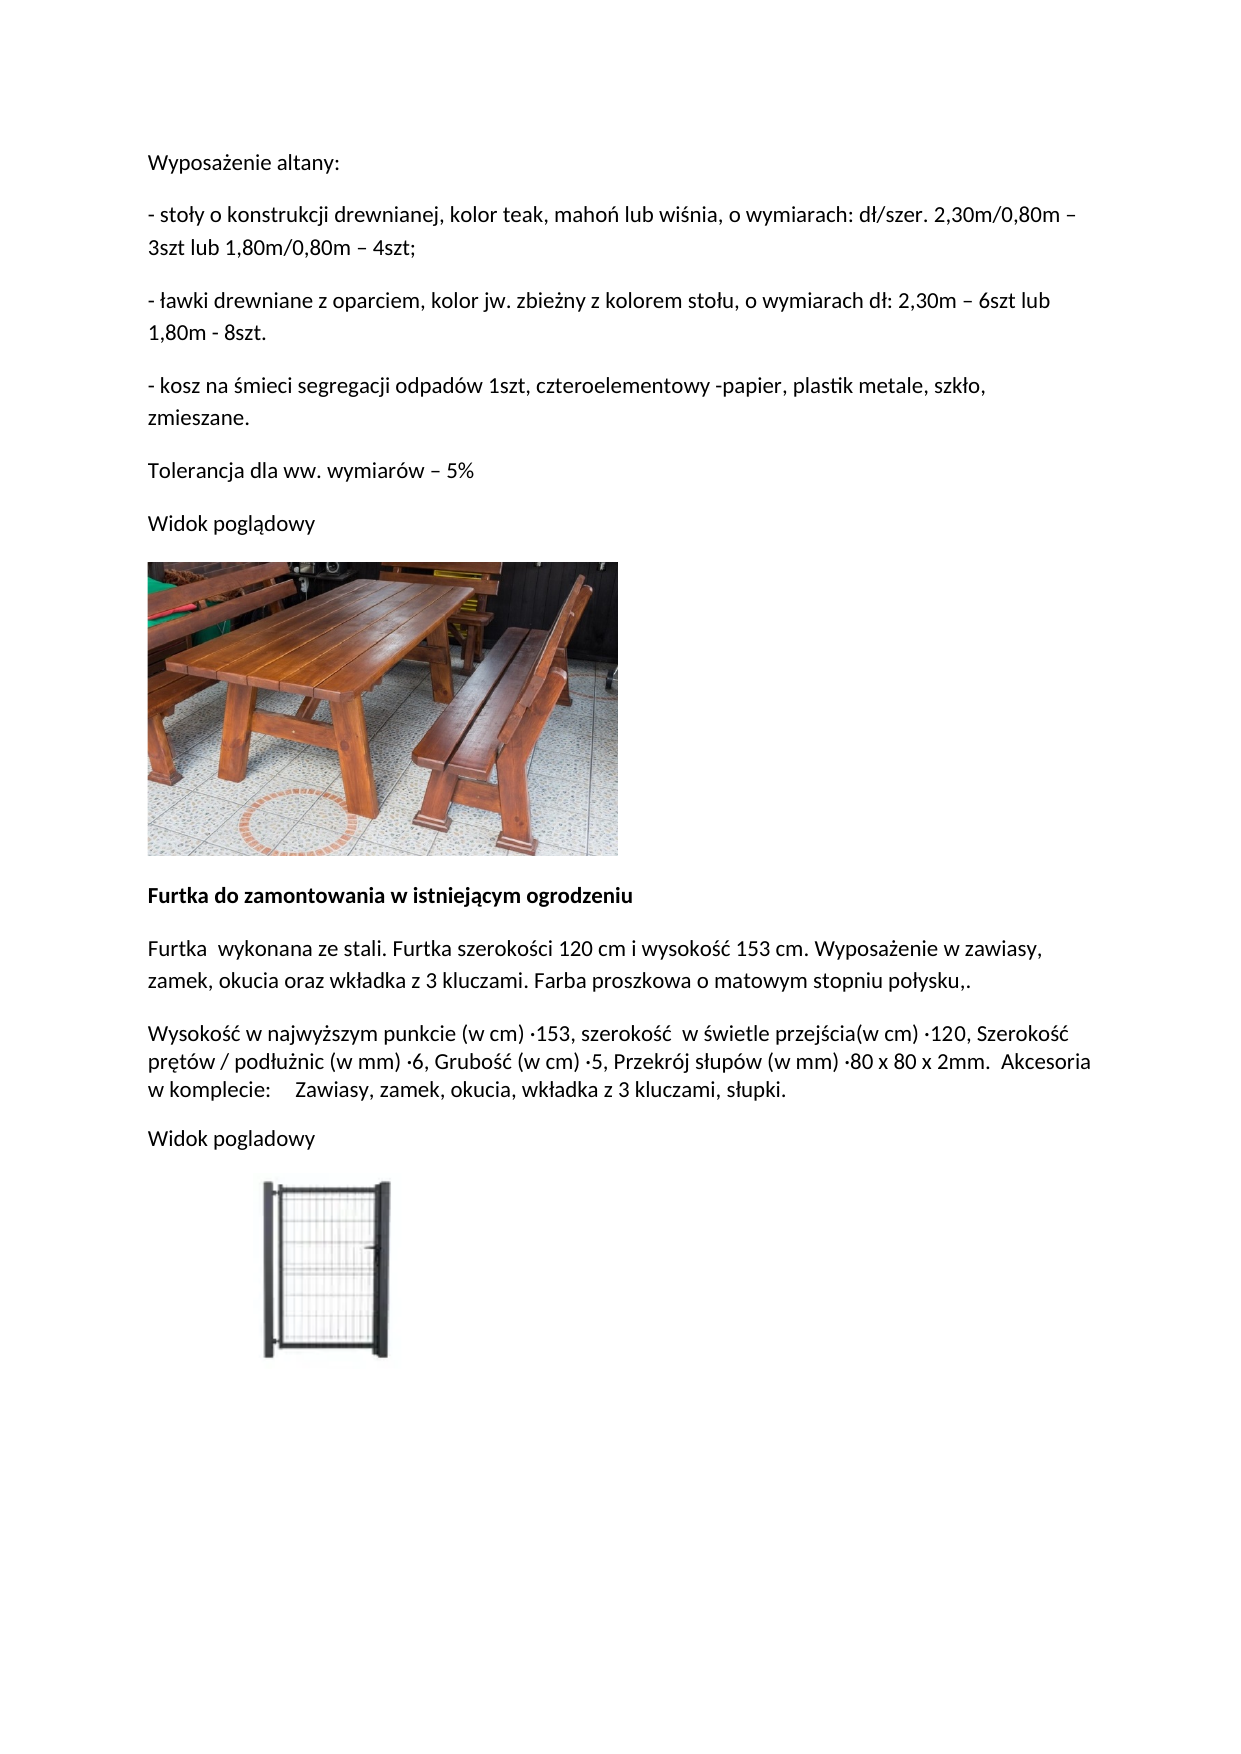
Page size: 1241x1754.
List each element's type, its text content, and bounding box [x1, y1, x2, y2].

text Furtka do zamontowania w istniejącym ogrodzeniu [148, 881, 1093, 909]
text Widok pogladowy [148, 1124, 1093, 1152]
text - ławki drewniane z oparciem, kolor jw. zbieżny z kolorem stołu, o wymiarach dł: 2,30m – 6szt lub 1,80m - 8szt. [148, 286, 1093, 346]
text Wysokość w najwyższym punkcie (w cm) ·153, szerokość w świetle przejścia(w cm) ·120, Szerokość prętów / podłużnic (w mm) ·6, Grubość (w cm) ·5, Przekrój słupów (w mm) ·80 x 80 x 2mm. Akcesoria w komplecie: Zawiasy, zamek, okucia, wkładka z 3 kluczami, słupki. [148, 1019, 1093, 1103]
text - stoły o konstrukcji drewnianej, kolor teak, mahoń lub wiśnia, o wymiarach: dł/szer. 2,30m/0,80m – 3szt lub 1,80m/0,80m – 4szt; [148, 201, 1093, 261]
picture [147, 562, 618, 856]
text Widok poglądowy [148, 509, 1093, 537]
picture [253, 1173, 402, 1369]
text Wyposażenie altany: [148, 148, 1093, 176]
text Tolerancja dla ww. wymiarów – 5% [148, 456, 1093, 484]
text - kosz na śmieci segregacji odpadów 1szt, czteroelementowy -papier, plastik metale, szkło, zmieszane. [148, 371, 1093, 431]
text Furtka wykonana ze stali. Furtka szerokości 120 cm i wysokość 153 cm. Wyposażenie w zawiasy, zamek, okucia oraz wkładka z 3 kluczami. Farba proszkowa o matowym stopniu połysku,. [148, 934, 1093, 994]
